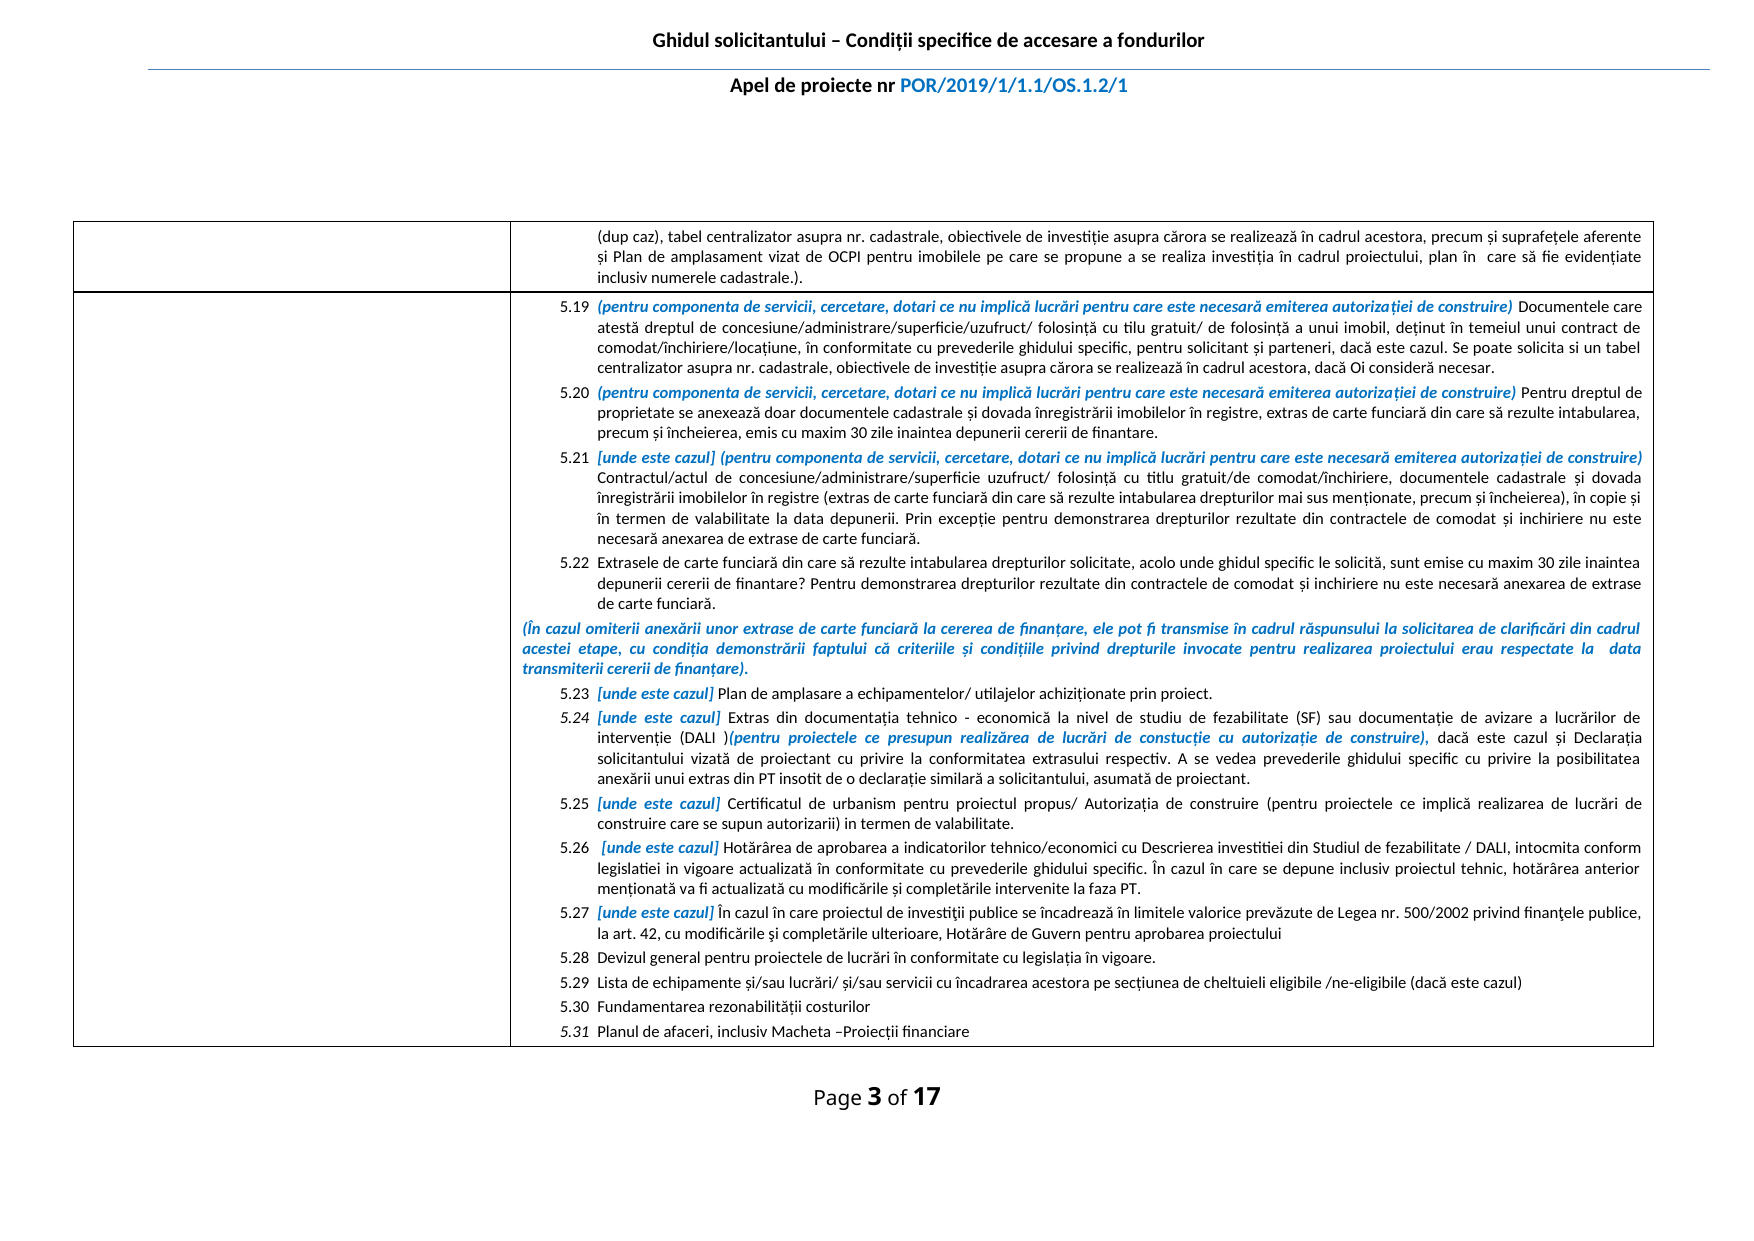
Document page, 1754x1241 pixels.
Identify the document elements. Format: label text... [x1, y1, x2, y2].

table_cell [74, 222, 510, 291]
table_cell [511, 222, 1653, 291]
table_cell [74, 293, 510, 1046]
